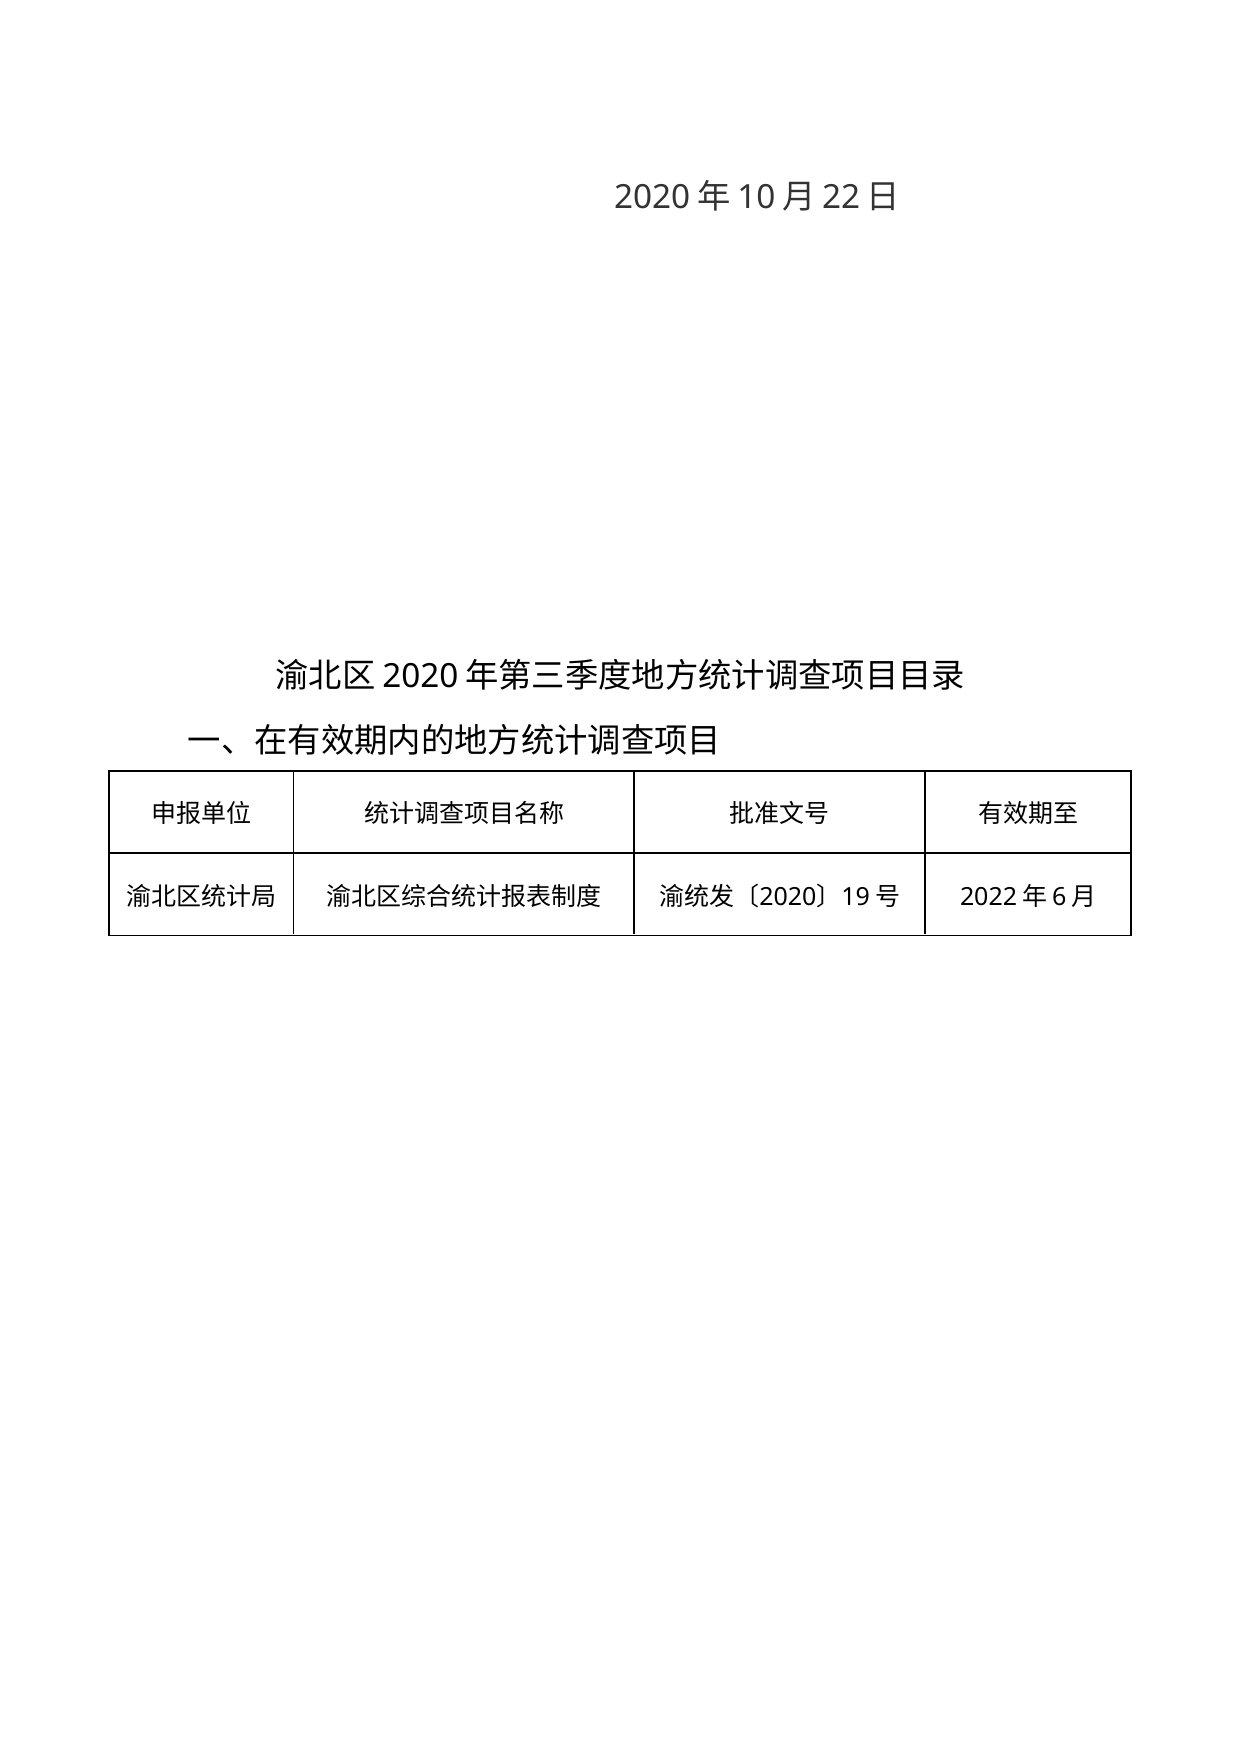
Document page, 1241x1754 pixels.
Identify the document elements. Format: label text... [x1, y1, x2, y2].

table_cell 渝北区综合统计报表制度 [294, 854, 633, 934]
table_header 批准文号 [635, 772, 924, 852]
text 2020年10月22日 [187, 162, 1053, 227]
table_header 申报单位 [110, 772, 293, 852]
text 渝北区2020年第三季度地方统计调查项目目录 [187, 640, 1053, 705]
text 一、在有效期内的地方统计调查项目 [187, 705, 1053, 770]
table_cell 渝统发〔2020〕19号 [635, 854, 924, 934]
table_header 有效期至 [926, 772, 1130, 852]
table_cell 2022年6月 [926, 854, 1130, 934]
table_header 统计调查项目名称 [294, 772, 633, 852]
table_cell 渝北区统计局 [110, 854, 293, 934]
